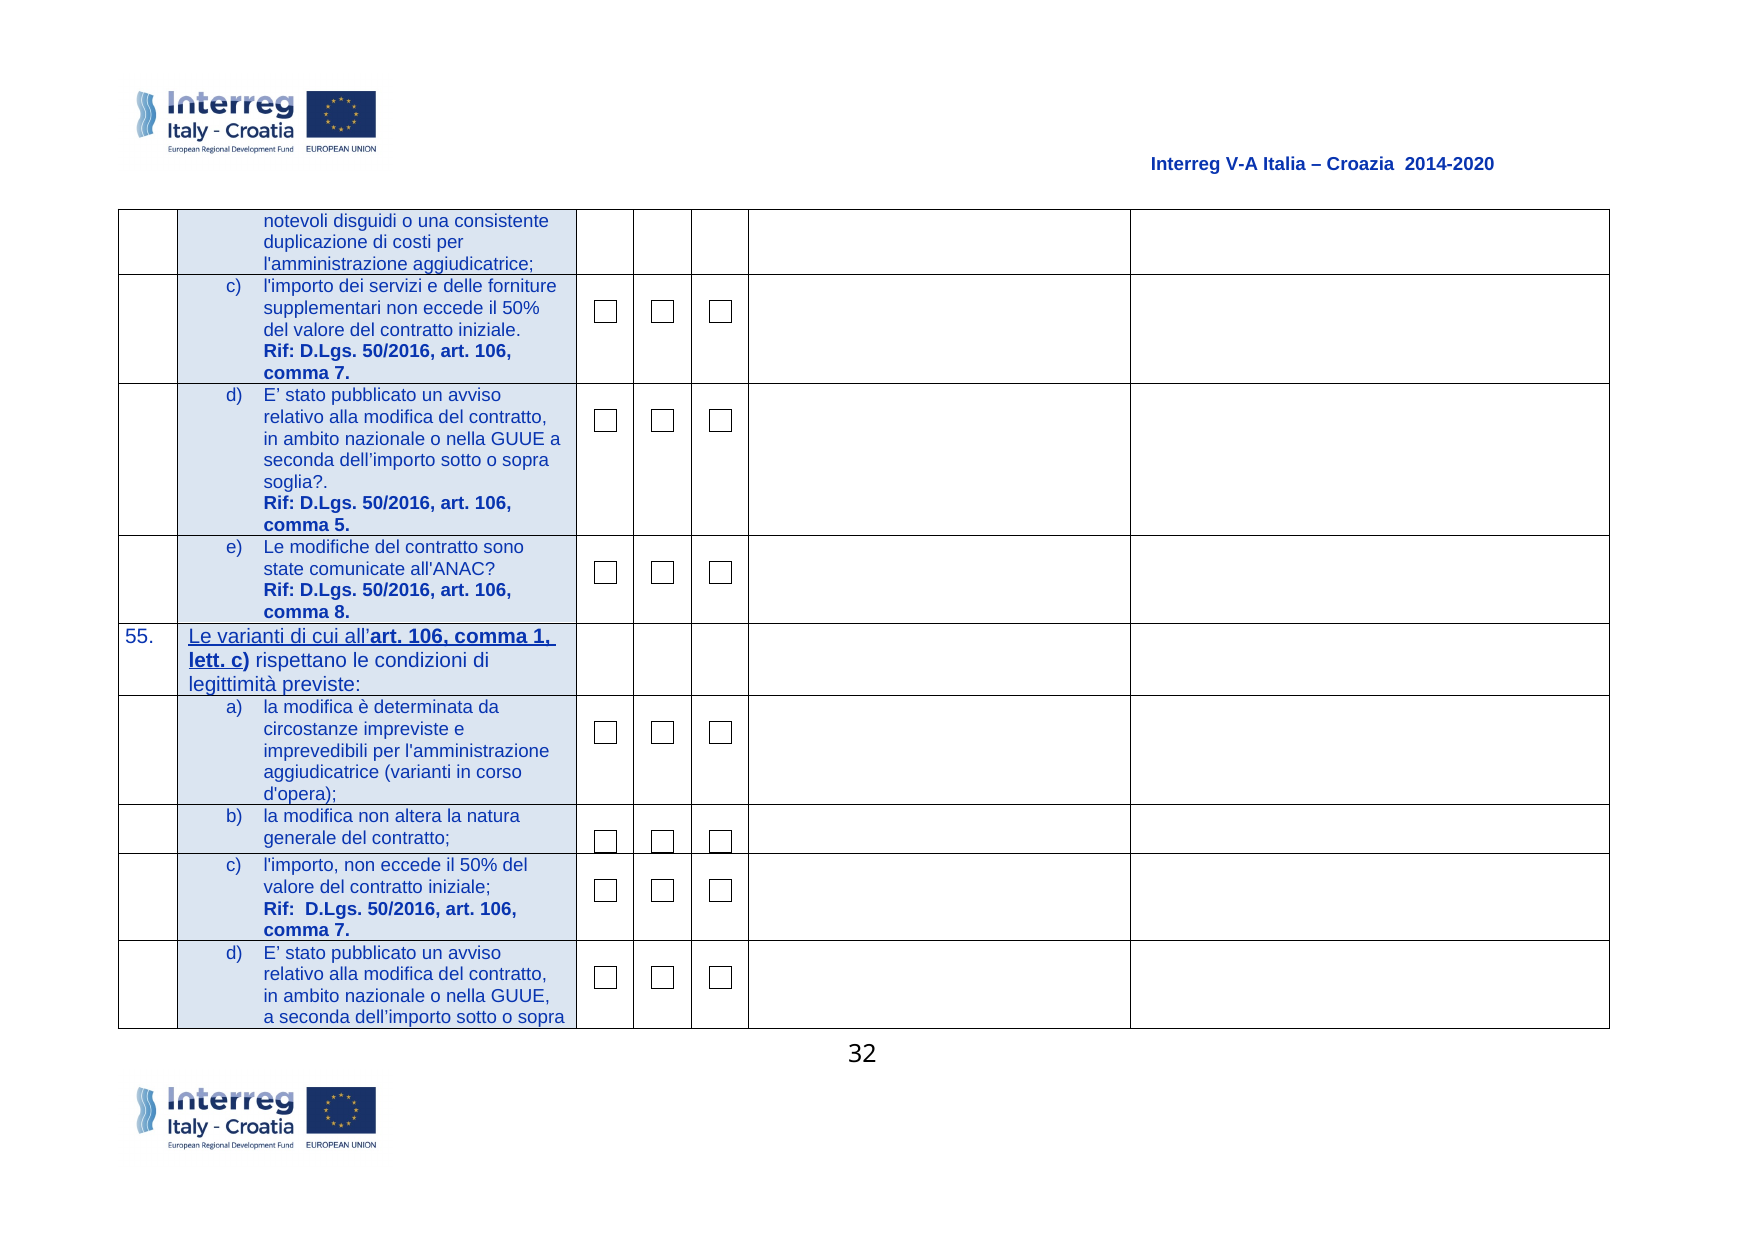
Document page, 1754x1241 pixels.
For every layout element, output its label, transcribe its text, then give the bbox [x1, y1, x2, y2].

table_cell [119, 210, 177, 274]
table_cell [577, 941, 633, 1028]
table_cell [749, 854, 1130, 940]
table_cell Le modifiche del contratto sono state comunicate all'ANAC? Rif: D.Lgs. 50/2016, art. 106, comma 8. [178, 536, 576, 622]
table_cell [1131, 805, 1609, 853]
table_cell [577, 210, 633, 274]
table_cell [1131, 941, 1609, 1028]
table_cell [749, 805, 1130, 853]
table_cell [634, 941, 691, 1028]
table_cell [1131, 854, 1609, 940]
table_cell [634, 805, 691, 853]
table_cell E’ stato pubblicato un avviso relativo alla modifica del contratto, in ambito nazionale o nella GUUE a seconda dell’importo sotto o sopra soglia?. Rif: D.Lgs. 50/2016, art. 106, comma 5. [178, 384, 576, 535]
table_cell [692, 624, 748, 695]
picture [118, 73, 394, 171]
table_cell [119, 384, 177, 535]
table_cell [634, 384, 691, 535]
table_cell [119, 275, 177, 383]
table_cell [119, 536, 177, 622]
table_cell [692, 805, 748, 853]
table_cell [692, 941, 748, 1028]
table_cell [634, 536, 691, 622]
table_cell [749, 536, 1130, 622]
table_cell [577, 805, 633, 853]
table_cell [1131, 275, 1609, 383]
table_cell [577, 275, 633, 383]
table_cell [692, 275, 748, 383]
table_cell [634, 624, 691, 695]
table_cell [749, 624, 1130, 695]
table_cell [692, 384, 748, 535]
table_cell [1131, 536, 1609, 622]
table_cell [1131, 210, 1609, 274]
table_cell [119, 696, 177, 804]
table_cell [749, 384, 1130, 535]
table_cell la modifica è determinata da circostanze impreviste e imprevedibili per l'amministrazione aggiudicatrice (varianti in corso d'opera); [178, 696, 576, 804]
table_cell [692, 854, 748, 940]
table_cell [577, 536, 633, 622]
table_cell [577, 624, 633, 695]
table_cell [119, 624, 177, 695]
table_cell [577, 854, 633, 940]
table_cell [749, 210, 1130, 274]
table_cell l'importo, non eccede il 50% del valore del contratto iniziale; Rif: D.Lgs. 50/2016, art. 106, comma 7. [178, 854, 576, 940]
table_cell l'importo dei servizi e delle forniture supplementari non eccede il 50% del valore del contratto iniziale. Rif: D.Lgs. 50/2016, art. 106, comma 7. [178, 275, 576, 383]
table_cell [749, 275, 1130, 383]
table_cell [119, 805, 177, 853]
table_cell [119, 941, 177, 1028]
table_cell [577, 696, 633, 804]
table_cell [634, 210, 691, 274]
table_cell Le varianti di cui all’art. 106, comma 1, lett. c) rispettano le condizioni di legittimità previste: [178, 624, 576, 695]
table_cell [692, 696, 748, 804]
table_cell [749, 696, 1130, 804]
table_cell la modifica non altera la natura generale del contratto; [178, 805, 576, 853]
table_cell [1131, 624, 1609, 695]
table_cell [1131, 384, 1609, 535]
table_cell [119, 854, 177, 940]
table_cell [634, 696, 691, 804]
table_cell [634, 275, 691, 383]
table_cell [1131, 696, 1609, 804]
table_cell [692, 210, 748, 274]
table_cell [577, 384, 633, 535]
table_cell [749, 941, 1130, 1028]
table_cell [692, 536, 748, 622]
table_cell [634, 854, 691, 940]
picture [118, 1069, 394, 1167]
